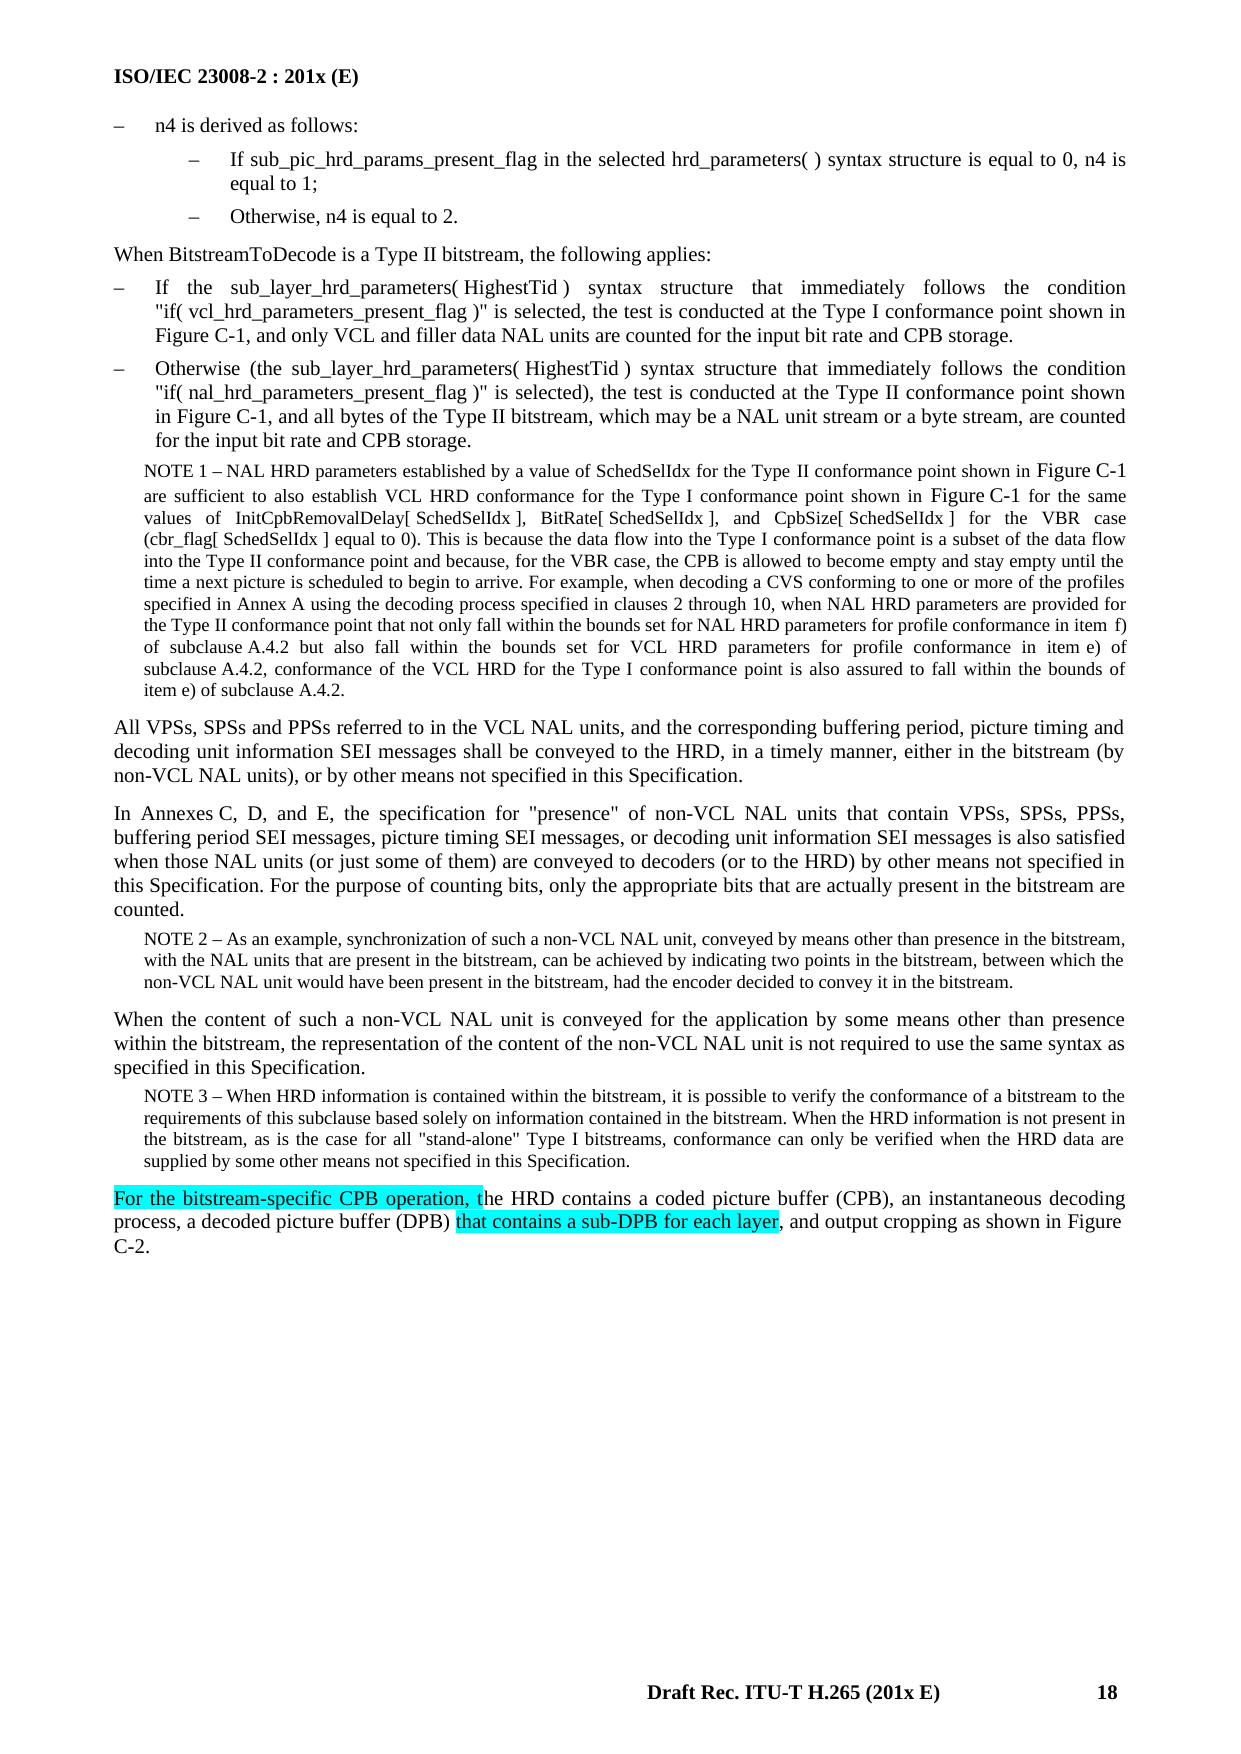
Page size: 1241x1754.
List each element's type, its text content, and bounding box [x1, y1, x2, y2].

text – Otherwise, n4 is equal to 2. [188, 203, 1127, 228]
text – If sub_pic_hrd_params_present_flag in the selected hrd_parameters( ) syntax structure is equal to 0, n4 is equal to 1; [188, 146, 1127, 194]
text – Otherwise (the sub_layer_hrd_parameters( HighestTid ) syntax structure that immediately follows the condition "if( nal_hrd_parameters_present_flag )" is selected), the test is conducted at the Type II conformance point shown in Figure C-1, and all bytes of the Type II bitstream, which may be a NAL unit stream or a byte stream, are counted for the input bit rate and CPB storage. [113, 356, 1127, 452]
text – n4 is derived as follows: [113, 113, 1127, 137]
text – If the sub_layer_hrd_parameters( HighestTid ) syntax structure that immediately follows the condition "if( vcl_hrd_parameters_present_flag )" is selected, the test is conducted at the Type I conformance point shown in Figure C-1, and only VCL and filler data NAL units are counted for the input bit rate and CPB storage. [113, 275, 1127, 347]
text NOTE 3 – When HRD information is contained within the bitstream, it is possible to verify the conformance of a bitstream to the requirements of this subclause based solely on information contained in the bitstream. When the HRD information is not present in the bitstream, as is the case for all "stand-alone" Type I bitstreams, conformance can only be verified when the HRD data are supplied by some other means not specified in this Specification. [143, 1085, 1127, 1171]
text When BitstreamToDecode is a Type II bitstream, the following applies: [113, 242, 1127, 266]
text When the content of such a non-VCL NAL unit is conveyed for the application by some means other than presence within the bitstream, the representation of the content of the non-VCL NAL unit is not required to use the same syntax as specified in this Specification. [113, 1007, 1127, 1079]
text NOTE 1 – NAL HRD parameters established by a value of SchedSelIdx for the Type II conformance point shown in Figure C-1 are sufficient to also establish VCL HRD conformance for the Type I conformance point shown in Figure C-1 for the same values of InitCpbRemovalDelay[ SchedSelIdx ], BitRate[ SchedSelIdx ], and CpbSize[ SchedSelIdx ] for the VBR case (cbr_flag[ SchedSelIdx ] equal to 0). This is because the data flow into the Type I conformance point is a subset of the data flow into the Type II conformance point and because, for the VBR case, the CPB is allowed to become empty and stay empty until the time a next picture is scheduled to begin to arrive. For example, when decoding a CVS conforming to one or more of the profiles specified in Annex A using the decoding process specified in clauses 2 through 10, when NAL HRD parameters are provided for the Type II conformance point that not only fall within the bounds set for NAL HRD parameters for profile conformance in item f) of subclause A.4.2 but also fall within the bounds set for VCL HRD parameters for profile conformance in item e) of subclause A.4.2, conformance of the VCL HRD for the Type I conformance point is also assured to fall within the bounds of item e) of subclause A.4.2. [143, 458, 1127, 701]
text In Annexes C, D, and E, the specification for "presence" of non-VCL NAL units that contain VPSs, SPSs, PPSs, buffering period SEI messages, picture timing SEI messages, or decoding unit information SEI messages is also satisfied when those NAL units (or just some of them) are conveyed to decoders (or to the HRD) by other means not specified in this Specification. For the purpose of counting bits, only the appropriate bits that are actually present in the bitstream are counted. [113, 801, 1127, 921]
text All VPSs, SPSs and PPSs referred to in the VCL NAL units, and the corresponding buffering period, picture timing and decoding unit information SEI messages shall be conveyed to the HRD, in a timely manner, either in the bitstream (by non-VCL NAL units), or by other means not specified in this Specification. [113, 715, 1127, 787]
text For the bitstream-specific CPB operation, the HRD contains a coded picture buffer (CPB), an instantaneous decoding process, a decoded picture buffer (DPB) that contains a sub-DPB for each layer, and output cropping as shown in Figure C-2. [113, 1185, 1127, 1258]
text NOTE 2 – As an example, synchronization of such a non-VCL NAL unit, conveyed by means other than presence in the bitstream, with the NAL units that are present in the bitstream, can be achieved by indicating two points in the bitstream, between which the non-VCL NAL unit would have been present in the bitstream, had the encoder decided to convey it in the bitstream. [143, 928, 1127, 992]
